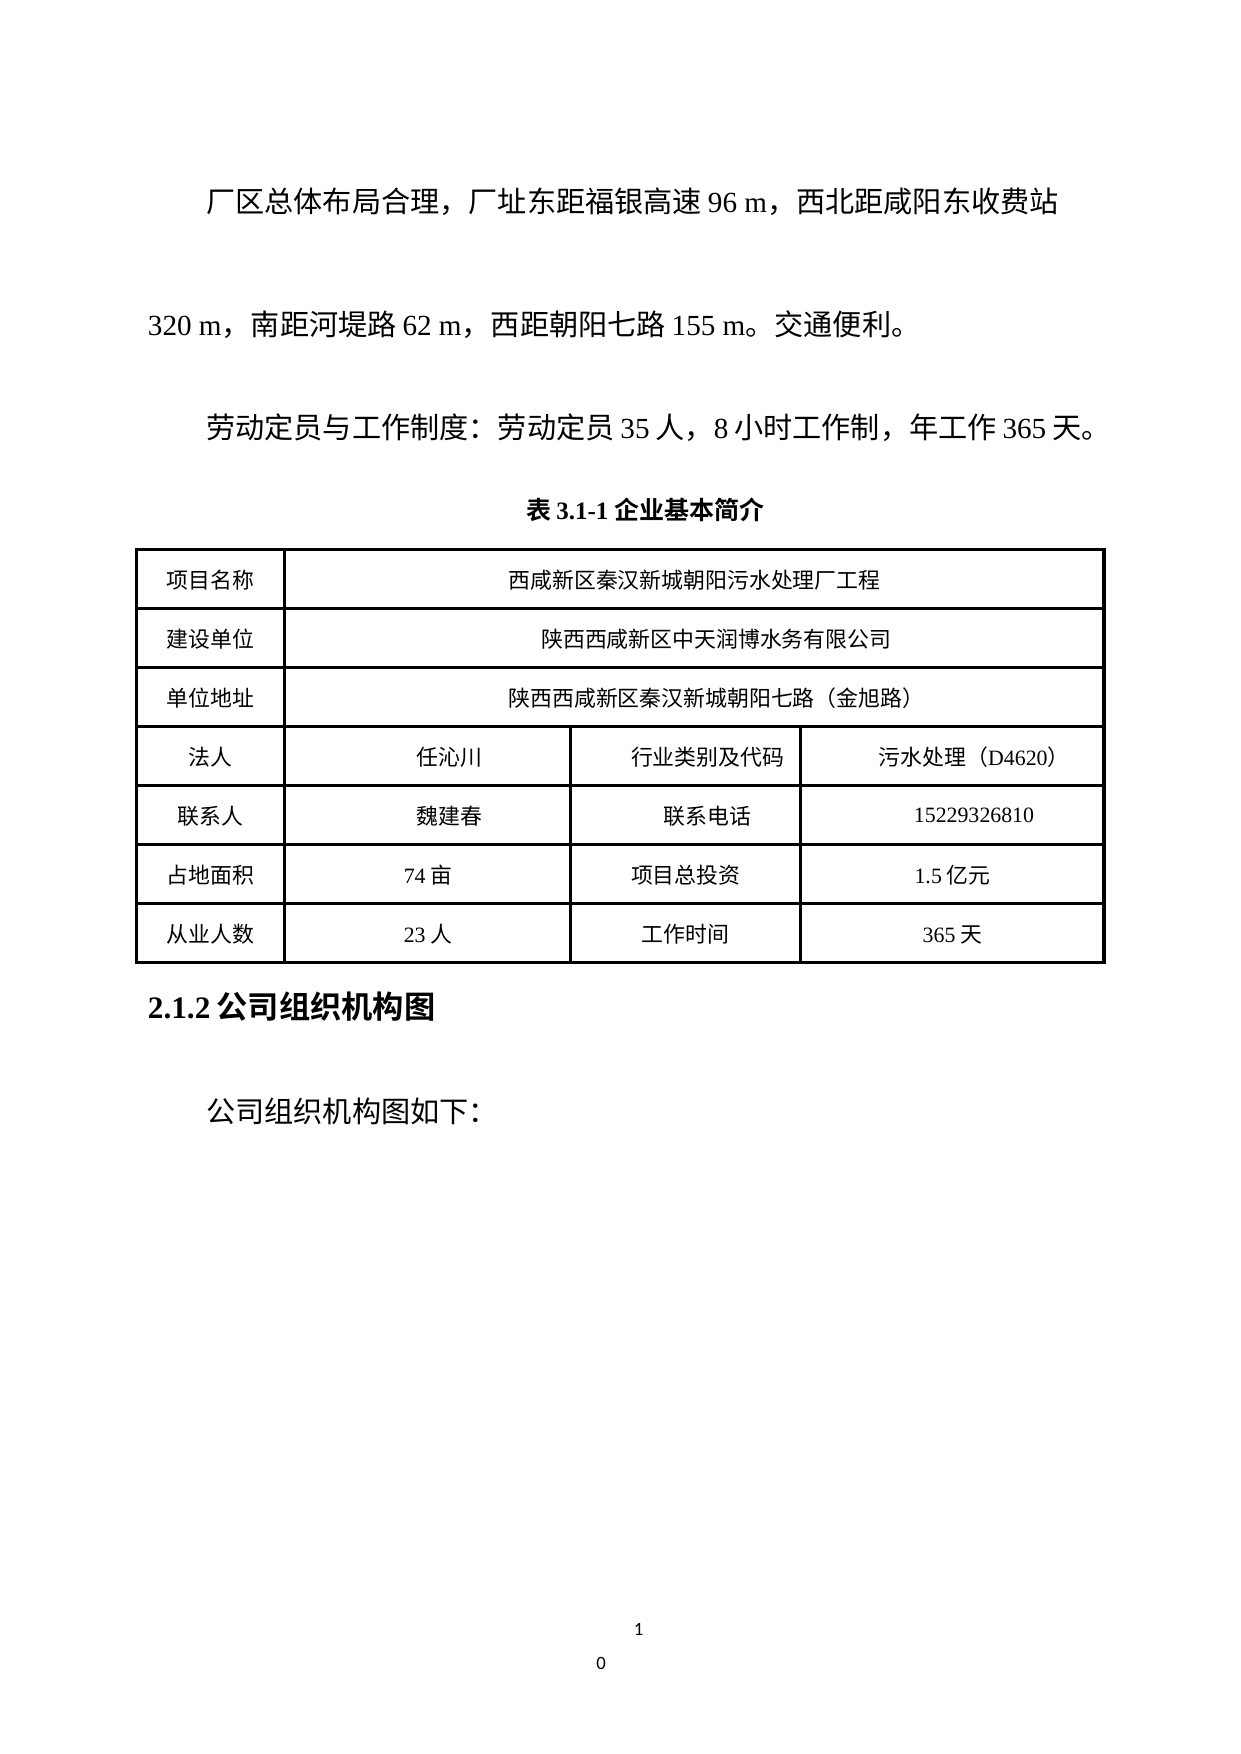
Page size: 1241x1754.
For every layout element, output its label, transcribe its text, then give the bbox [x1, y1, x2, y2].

text 厂区总体布局合理，厂址东距福银高速96 m，西北距咸阳东收费站320 m，南距河堤路62 m，西距朝阳七路155 m。交通便利。 [148, 159, 1093, 364]
text 表3.1-1 企业基本简介 [148, 488, 1093, 529]
table_cell 项目总投资 [572, 846, 799, 902]
table_cell 从业人数 [138, 905, 283, 961]
table_cell 法人 [138, 728, 283, 784]
table_cell 陕西西咸新区中天润博水务有限公司 [286, 610, 1102, 666]
table_cell 15229326810 [802, 787, 1102, 843]
table_cell 污水处理（D4620） [802, 728, 1102, 784]
table_cell 74亩 [286, 846, 569, 902]
text 劳动定员与工作制度：劳动定员35人，8小时工作制，年工作365天。 [148, 385, 1093, 467]
table_cell 工作时间 [572, 905, 799, 961]
table_header 西咸新区秦汉新城朝阳污水处理厂工程 [286, 551, 1102, 607]
table_header 项目名称 [138, 551, 283, 607]
subtitle 2.1.2公司组织机构图 [148, 964, 1093, 1046]
table_cell 建设单位 [138, 610, 283, 666]
text 公司组织机构图如下： [148, 1069, 1093, 1151]
table_cell 单位地址 [138, 669, 283, 725]
table_cell 魏建春 [286, 787, 569, 843]
table_cell 23人 [286, 905, 569, 961]
table_cell 联系电话 [572, 787, 799, 843]
table_cell 1.5亿元 [802, 846, 1102, 902]
table_cell 任沁川 [286, 728, 569, 784]
table_cell 联系人 [138, 787, 283, 843]
table_cell 365天 [802, 905, 1102, 961]
table_cell 陕西西咸新区秦汉新城朝阳七路（金旭路） [286, 669, 1102, 725]
table_cell 行业类别及代码 [572, 728, 799, 784]
table_cell 占地面积 [138, 846, 283, 902]
